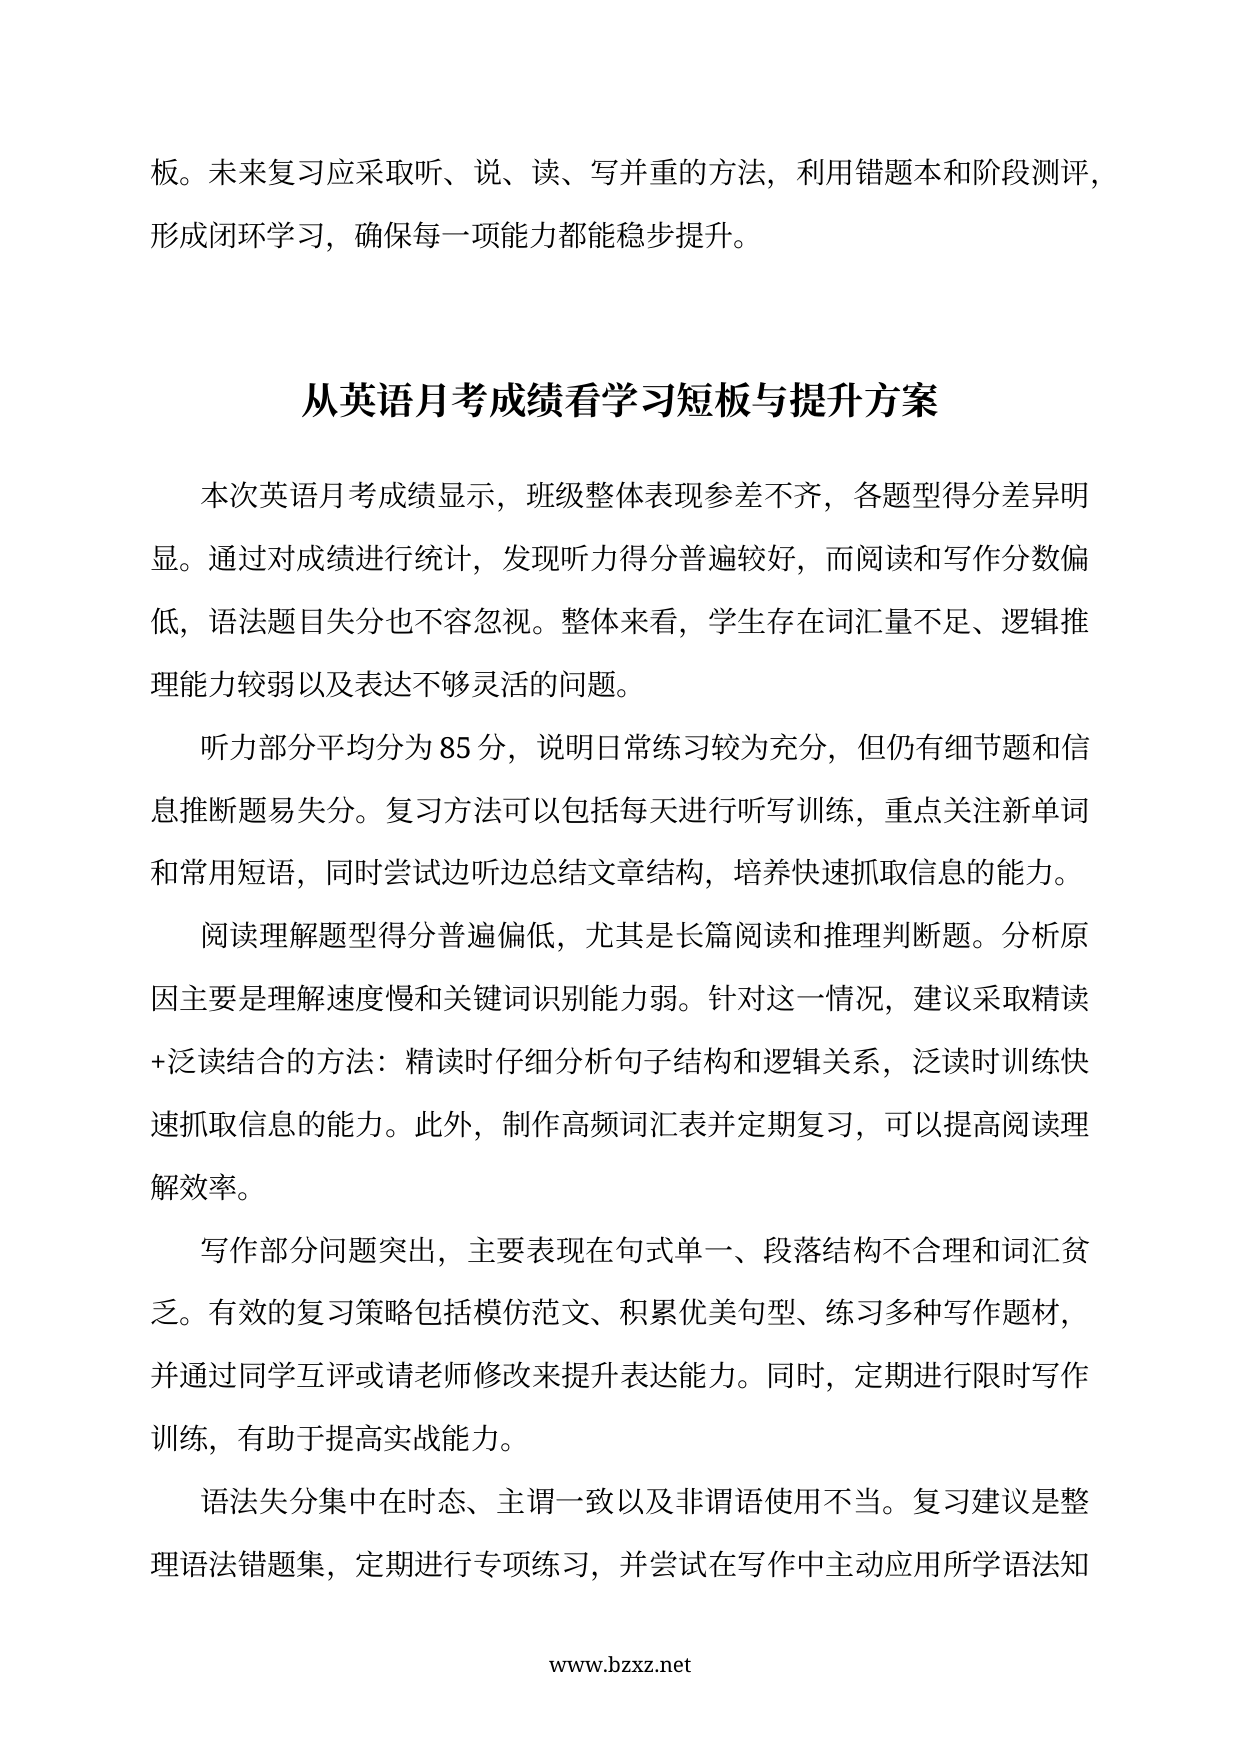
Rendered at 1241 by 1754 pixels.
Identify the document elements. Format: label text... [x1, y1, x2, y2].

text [150, 150, 1090, 255]
text 写作部分问题突出，主要表现在句式单一、段落结构不合理和词汇贫乏。有效的复习策略包括模仿范文、积累优美句型、练习多种写作题材，并通过同学互评或请老师修改来提升表达能力。同时，定期进行限时写作训练，有助于提高实战能力。 [150, 1227, 1090, 1458]
text 本次英语月考成绩显示，班级整体表现参差不齐，各题型得分差异明显。通过对成绩进行统计，发现听力得分普遍较好，而阅读和写作分数偏低，语法题目失分也不容忽视。整体来看，学生存在词汇量不足、逻辑推理能力较弱以及表达不够灵活的问题。 [150, 473, 1090, 703]
text 阅读理解题型得分普遍偏低，尤其是长篇阅读和推理判断题。分析原因主要是理解速度慢和关键词识别能力弱。针对这一情况，建议采取精读+泛读结合的方法：精读时仔细分析句子结构和逻辑关系，泛读时训练快速抓取信息的能力。此外，制作高频词汇表并定期复习，可以提高阅读理解效率。 [150, 913, 1090, 1206]
text 听力部分平均分为85分，说明日常练习较为充分，但仍有细节题和信息推断题易失分。复习方法可以包括每天进行听写训练，重点关注新单词和常用短语，同时尝试边听边总结文章结构，培养快速抓取信息的能力。 [150, 724, 1090, 892]
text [150, 1479, 1090, 1583]
subtitle 从英语月考成绩看学习短板与提升方案 [150, 371, 1090, 425]
